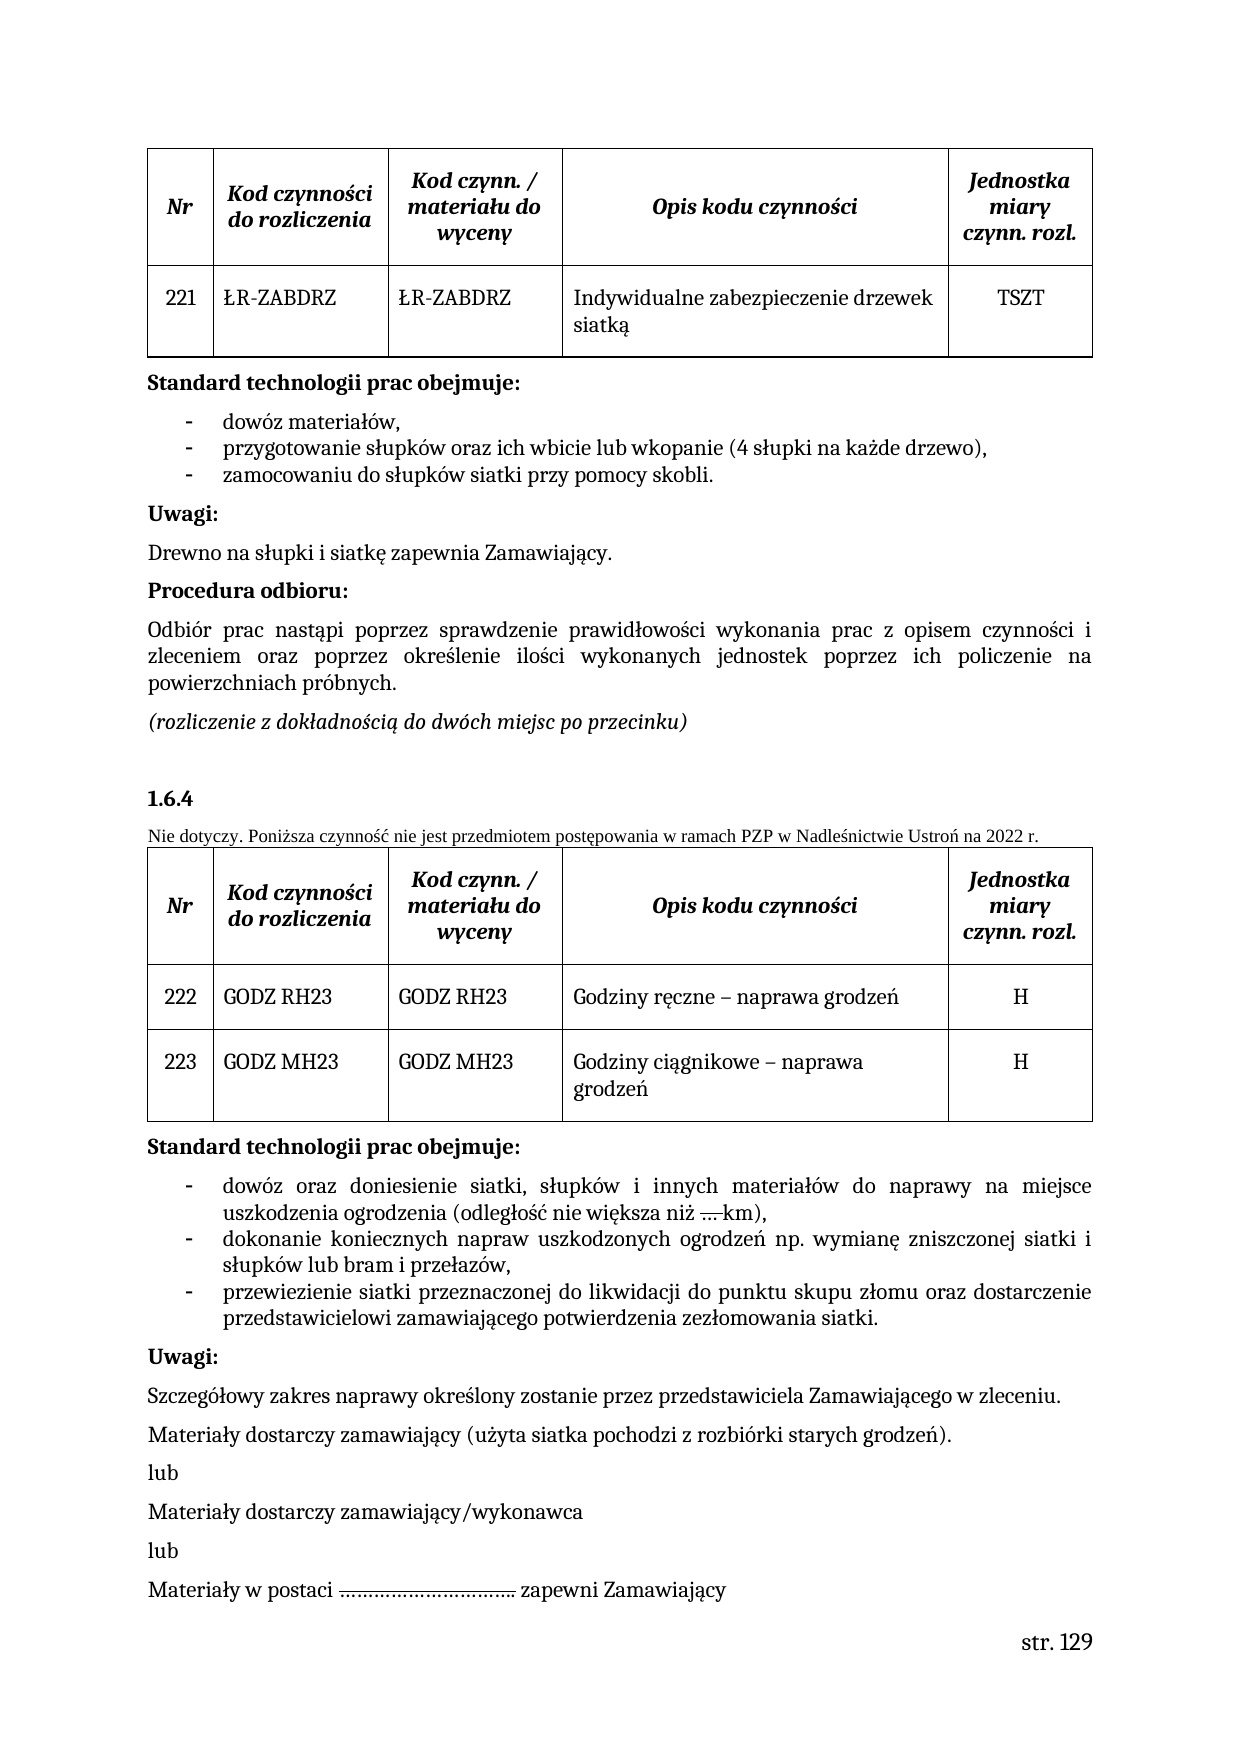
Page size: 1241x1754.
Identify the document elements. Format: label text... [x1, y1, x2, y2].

list zamocowaniu do słupków siatki przy pomocy skobli. [185, 462, 1093, 488]
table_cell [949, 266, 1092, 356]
text (rozliczenie z dokładnością do dwóch miejsc po przecinku) [148, 708, 1093, 735]
text Drewno na słupki i siatkę zapewnia Zamawiający. [148, 539, 1093, 566]
text Nie dotyczy. Poniższa czynność nie jest przedmiotem postępowania w ramach PZP w Nadleśnictwie Ustroń na 2022 r. [148, 825, 1093, 847]
text Standard technologii prac obejmuje: [148, 1134, 1093, 1161]
text Uwagi: [148, 500, 1093, 527]
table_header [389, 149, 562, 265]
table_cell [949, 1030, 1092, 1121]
text lub [148, 1460, 1093, 1487]
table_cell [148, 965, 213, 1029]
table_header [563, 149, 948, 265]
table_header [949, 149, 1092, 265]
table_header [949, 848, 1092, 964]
text Standard technologii prac obejmuje: [148, 370, 1093, 396]
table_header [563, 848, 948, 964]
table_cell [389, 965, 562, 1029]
list dowóz materiałów, [185, 409, 1093, 435]
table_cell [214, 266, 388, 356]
list dokonanie koniecznych napraw uszkodzonych ogrodzeń np. wymianę zniszczonej siatki i słupków lub bram i przełazów, [185, 1226, 1093, 1278]
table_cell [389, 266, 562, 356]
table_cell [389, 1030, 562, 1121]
text Materiały dostarczy zamawiający (użyta siatka pochodzi z rozbiórki starych grodzeń). [148, 1421, 1093, 1448]
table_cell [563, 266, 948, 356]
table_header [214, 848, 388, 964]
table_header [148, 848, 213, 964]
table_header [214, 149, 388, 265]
list dowóz oraz doniesienie siatki, słupków i innych materiałów do naprawy na miejsce uszkodzenia ogrodzenia (odległość nie większa niż … km), [185, 1173, 1093, 1226]
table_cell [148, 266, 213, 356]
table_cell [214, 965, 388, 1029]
list przewiezienie siatki przeznaczonej do likwidacji do punktu skupu złomu oraz dostarczenie przedstawicielowi zamawiającego potwierdzenia zezłomowania siatki. [185, 1278, 1093, 1331]
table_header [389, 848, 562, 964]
text Procedura odbioru: [148, 578, 1093, 604]
text Materiały w postaci …………………………. zapewni Zamawiający [148, 1577, 1093, 1603]
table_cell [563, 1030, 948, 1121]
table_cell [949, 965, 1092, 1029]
text lub [148, 1538, 1093, 1564]
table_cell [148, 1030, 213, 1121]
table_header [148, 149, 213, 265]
text Szczegółowy zakres naprawy określony zostanie przez przedstawiciela Zamawiającego w zleceniu. [148, 1382, 1093, 1409]
list przygotowanie słupków oraz ich wbicie lub wkopanie (4 słupki na każde drzewo), [185, 435, 1093, 462]
text 1.6.4 [148, 786, 1093, 813]
text Materiały dostarczy zamawiający/wykonawca [148, 1499, 1093, 1525]
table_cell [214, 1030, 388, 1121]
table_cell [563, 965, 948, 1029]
text Odbiór prac nastąpi poprzez sprawdzenie prawidłowości wykonania prac z opisem czynności i zleceniem oraz poprzez określenie ilości wykonanych jednostek poprzez ich policzenie na powierzchniach próbnych. [148, 617, 1093, 696]
text Uwagi: [148, 1344, 1093, 1370]
